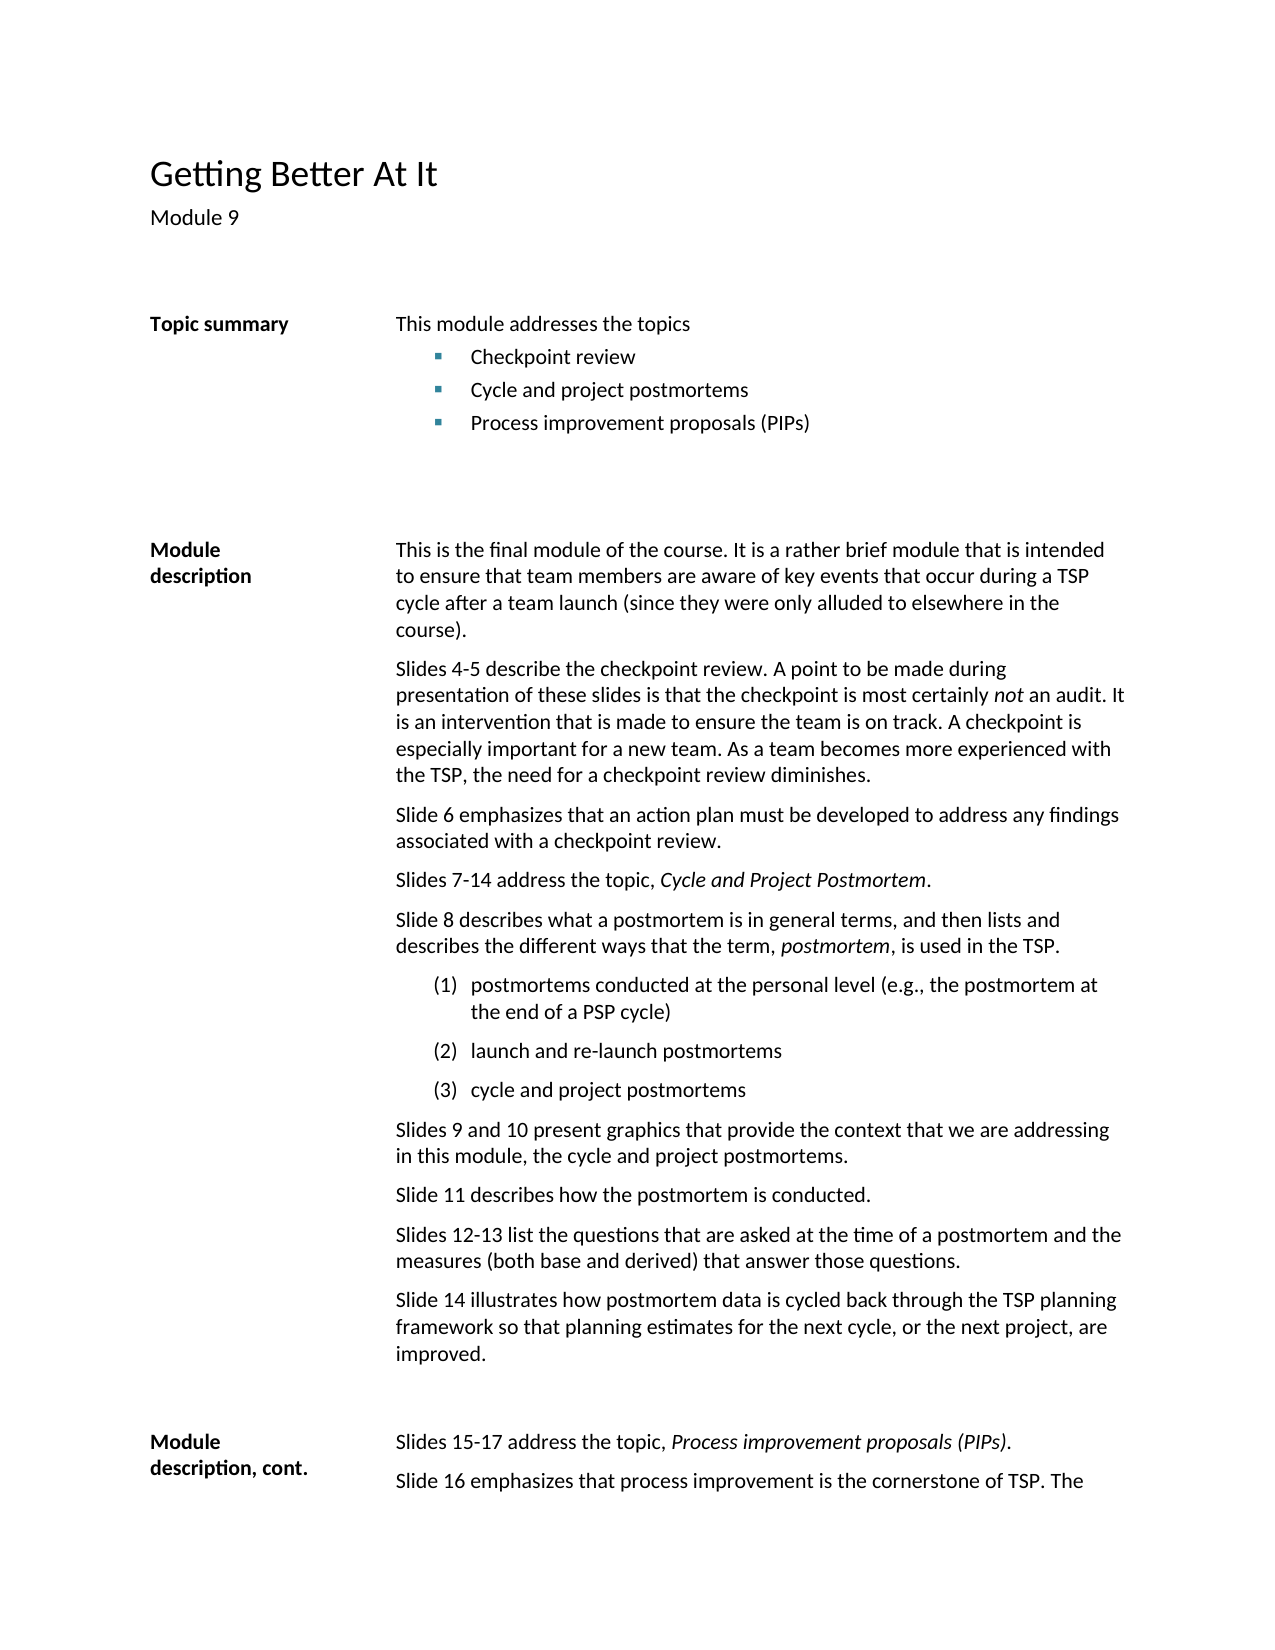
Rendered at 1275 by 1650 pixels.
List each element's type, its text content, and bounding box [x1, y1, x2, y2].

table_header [139, 1428, 384, 1494]
table_header Module description [139, 536, 384, 1367]
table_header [384, 1428, 1136, 1494]
table_header Topic summary [139, 310, 384, 474]
text Module 9 [150, 203, 1125, 231]
table_header This is the final module of the course. It is a rather brief module that is intended to ensure that team members are aware of key events that occur during a TSP cycle after a team launch (since they were only alluded to elsewhere in the course). Slides 4-5 describe the checkpoint review. A point to be made during presentation of these slides is that the checkpoint is most certainly not an audit. It is an intervention that is made to ensure the team is on track. A checkpoint is especially important for a new team. As a team becomes more experienced with the TSP, the need for a checkpoint review diminishes. Slide 6 emphasizes that an action plan must be developed to address any findings associated with a checkpoint review. Slides 7-14 address the topic, Cycle and Project Postmortem. Slide 8 describes what a postmortem is in general terms, and then lists and describes the different ways that the term, postmortem, is used in the TSP. postmortems conducted at the personal level (e.g., the postmortem at the end of a PSP cycle) launch and re-launch postmortems cycle and project postmortems Slides 9 and 10 present graphics that provide the context that we are addressing in this module, the cycle and project postmortems. Slide 11 describes how the postmortem is conducted. Slides 12-13 list the questions that are asked at the time of a postmortem and the measures (both base and derived) that answer those questions. Slide 14 illustrates how postmortem data is cycled back through the TSP planning framework so that planning estimates for the next cycle, or the next project, are improved. [384, 536, 1136, 1367]
text Getting Better At It [150, 150, 1125, 196]
table_header This module addresses the topics Checkpoint review Cycle and project postmortems Process improvement proposals (PIPs) [384, 310, 1136, 474]
